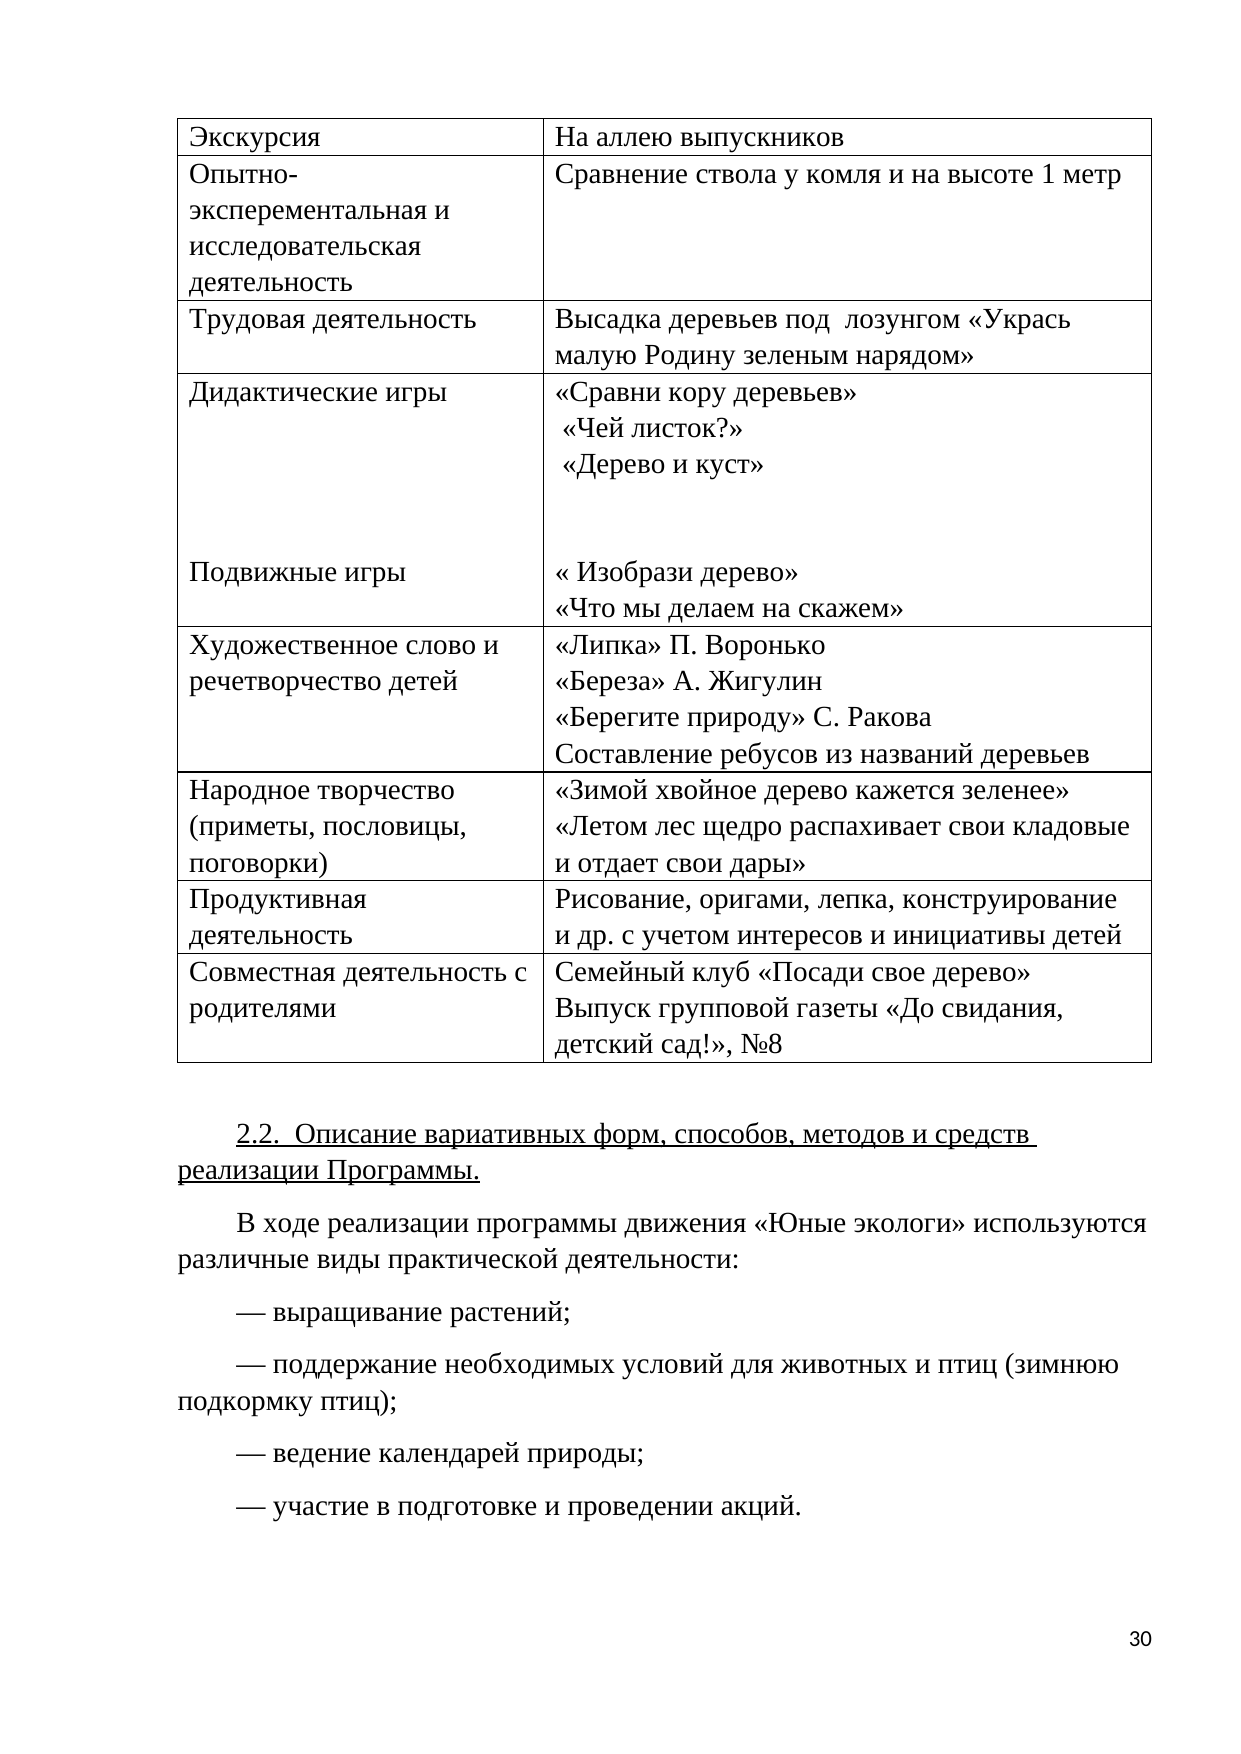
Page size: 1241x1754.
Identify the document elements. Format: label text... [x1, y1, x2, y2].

table_cell Опытно-эксперементальная и исследовательская деятельность [178, 156, 543, 300]
text В ходе реализации программы движения «Юные экологи» используются различные виды практической деятельности: [177, 1205, 1152, 1274]
text — ведение календарей природы; [177, 1436, 1152, 1469]
text — поддержание необходимых условий для животных и птиц (зимнюю подкормку птиц); [177, 1347, 1152, 1416]
table_cell «Сравни кору деревьев» «Чей листок?» «Дерево и куст» « Изобрази дерево» «Что мы делаем на скажем» [544, 374, 1151, 626]
table_cell «Зимой хвойное дерево кажется зеленее» «Летом лес щедро распахивает свои кладовые и отдает свои дары» [544, 773, 1151, 880]
table_cell «Липка» П. Воронько «Береза» А. Жигулин «Берегите природу» С. Ракова Составление ребусов из названий деревьев [544, 627, 1151, 771]
text 2.2. Описание вариативных форм, способов, методов и средств реализации Программы. [177, 1116, 1152, 1186]
table_cell Дидактические игры Подвижные игры [178, 374, 543, 626]
table_cell На аллею выпускников [544, 119, 1151, 155]
table_cell Экскурсия [178, 119, 543, 155]
table_cell Сравнение ствола у комля и на высоте 1 метр [544, 156, 1151, 300]
table_cell Народное творчество (приметы, пословицы, поговорки) [178, 773, 543, 880]
table_cell Художественное слово и речетворчество детей [178, 627, 543, 771]
table_cell Трудовая деятельность [178, 301, 543, 373]
table_cell Рисование, оригами, лепка, конструирование и др. с учетом интересов и инициативы детей [544, 881, 1151, 953]
table_cell Высадка деревьев под лозунгом «Укрась малую Родину зеленым нарядом» [544, 301, 1151, 373]
text — выращивание растений; [177, 1294, 1152, 1327]
text — участие в подготовке и проведении акций. [177, 1488, 1152, 1522]
table_cell Семейный клуб «Посади свое дерево» Выпуск групповой газеты «До свидания, детский сад!», №8 [544, 954, 1151, 1062]
table_cell Продуктивная деятельность [178, 881, 543, 953]
table_cell Совместная деятельность с родителями [178, 954, 543, 1062]
